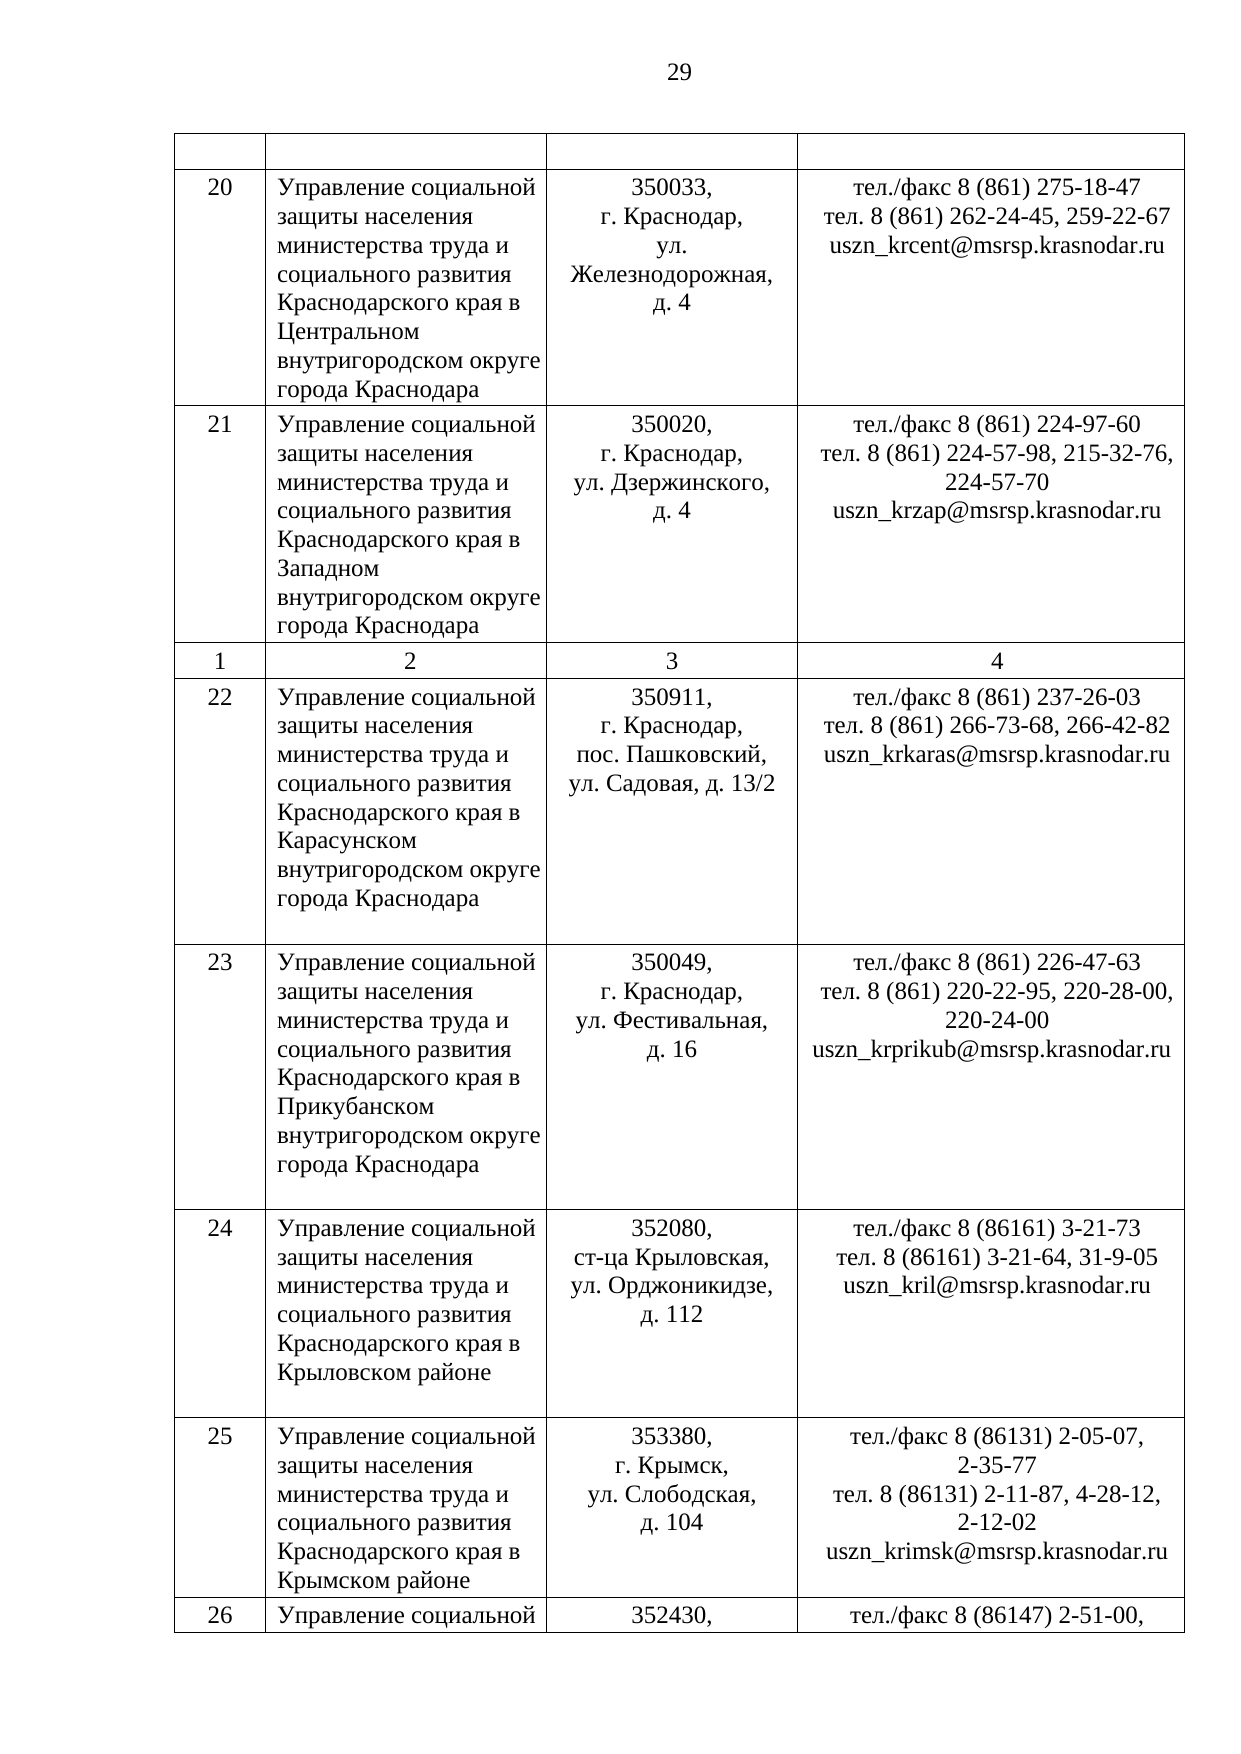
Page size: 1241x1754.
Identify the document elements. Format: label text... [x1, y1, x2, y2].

table_cell 350911, г. Краснодар, пос. Пашковский, ул. Садовая, д. 13/2 [547, 679, 797, 943]
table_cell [547, 1598, 797, 1632]
table_cell 350033, г. Краснодар, ул. Железнодорожная, д. 4 [547, 170, 797, 405]
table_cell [547, 134, 797, 168]
table_cell тел./факс 8 (861) 224-97-60 тел. 8 (861) 224-57-98, 215-32-76, 224-57-70 uszn_krzap@msrsp.krasnodar.ru [798, 406, 1184, 642]
table_cell 20 [175, 170, 265, 405]
table_cell Управление социальной защиты населения министерства труда и социального развития Краснодарского края в Карасунском внутригородском округе города Краснодара [266, 679, 546, 943]
table_cell 350020, г. Краснодар, ул. Дзержинского, д. 4 [547, 406, 797, 642]
table_cell 2 [266, 643, 546, 678]
table_cell 23 [175, 945, 265, 1209]
table_cell тел./факс 8 (861) 226-47-63 тел. 8 (861) 220-22-95, 220-28-00, 220-24-00 uszn_krprikub@msrsp.krasnodar.ru [798, 945, 1184, 1209]
table_cell 26 [175, 1598, 265, 1632]
table_cell 19 [175, 134, 265, 168]
table_cell 3 [547, 643, 797, 678]
table_cell тел./факс 8 (861) 237-26-03 тел. 8 (861) 266-73-68, 266-42-82 uszn_krkaras@msrsp.krasnodar.ru [798, 679, 1184, 943]
table_cell 21 [175, 406, 265, 642]
table_cell тел./факс 8 (86161) 3-21-73 тел. 8 (86161) 3-21-64, 31-9-05 uszn_kril@msrsp.krasnodar.ru [798, 1210, 1184, 1417]
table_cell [798, 134, 1184, 168]
table_cell Управление социальной защиты населения министерства труда и социального развития Краснодарского края в Крымском районе [266, 1418, 546, 1597]
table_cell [798, 1598, 1184, 1632]
table_cell 24 [175, 1210, 265, 1417]
table_cell 4 [798, 643, 1184, 678]
table_cell тел./факс 8 (861) 275-18-47 тел. 8 (861) 262-24-45, 259-22-67 uszn_krcent@msrsp.krasnodar.ru [798, 170, 1184, 405]
table_cell 352080, ст-ца Крыловская, ул. Орджоникидзе, д. 112 [547, 1210, 797, 1417]
table_cell Управление социальной защиты населения министерства труда и социального развития Краснодарского края в Крыловском районе [266, 1210, 546, 1417]
table_cell 25 [175, 1418, 265, 1597]
table_cell Управление социальной защиты населения министерства труда и социального развития Краснодарского края в Прикубанском внутригородском округе города Краснодара [266, 945, 546, 1209]
table_cell 22 [175, 679, 265, 943]
table_cell 353380, г. Крымск, ул. Слободская, д. 104 [547, 1418, 797, 1597]
table_cell 1 [175, 643, 265, 678]
table_cell Управление социальной защиты населения министерства труда и социального развития Краснодарского края в Центральном внутригородском округе города Краснодара [266, 170, 546, 405]
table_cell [266, 1598, 546, 1632]
table_cell Управление социальной защиты населения министерства труда и социального развития Краснодарского края в Западном внутригородском округе города Краснодара [266, 406, 546, 642]
table_cell тел./факс 8 (86131) 2-05-07, 2-35-77 тел. 8 (86131) 2-11-87, 4-28-12, 2-12-02 uszn_krimsk@msrsp.krasnodar.ru [798, 1418, 1184, 1597]
table_cell 350049, г. Краснодар, ул. Фестивальная, д. 16 [547, 945, 797, 1209]
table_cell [266, 134, 546, 168]
